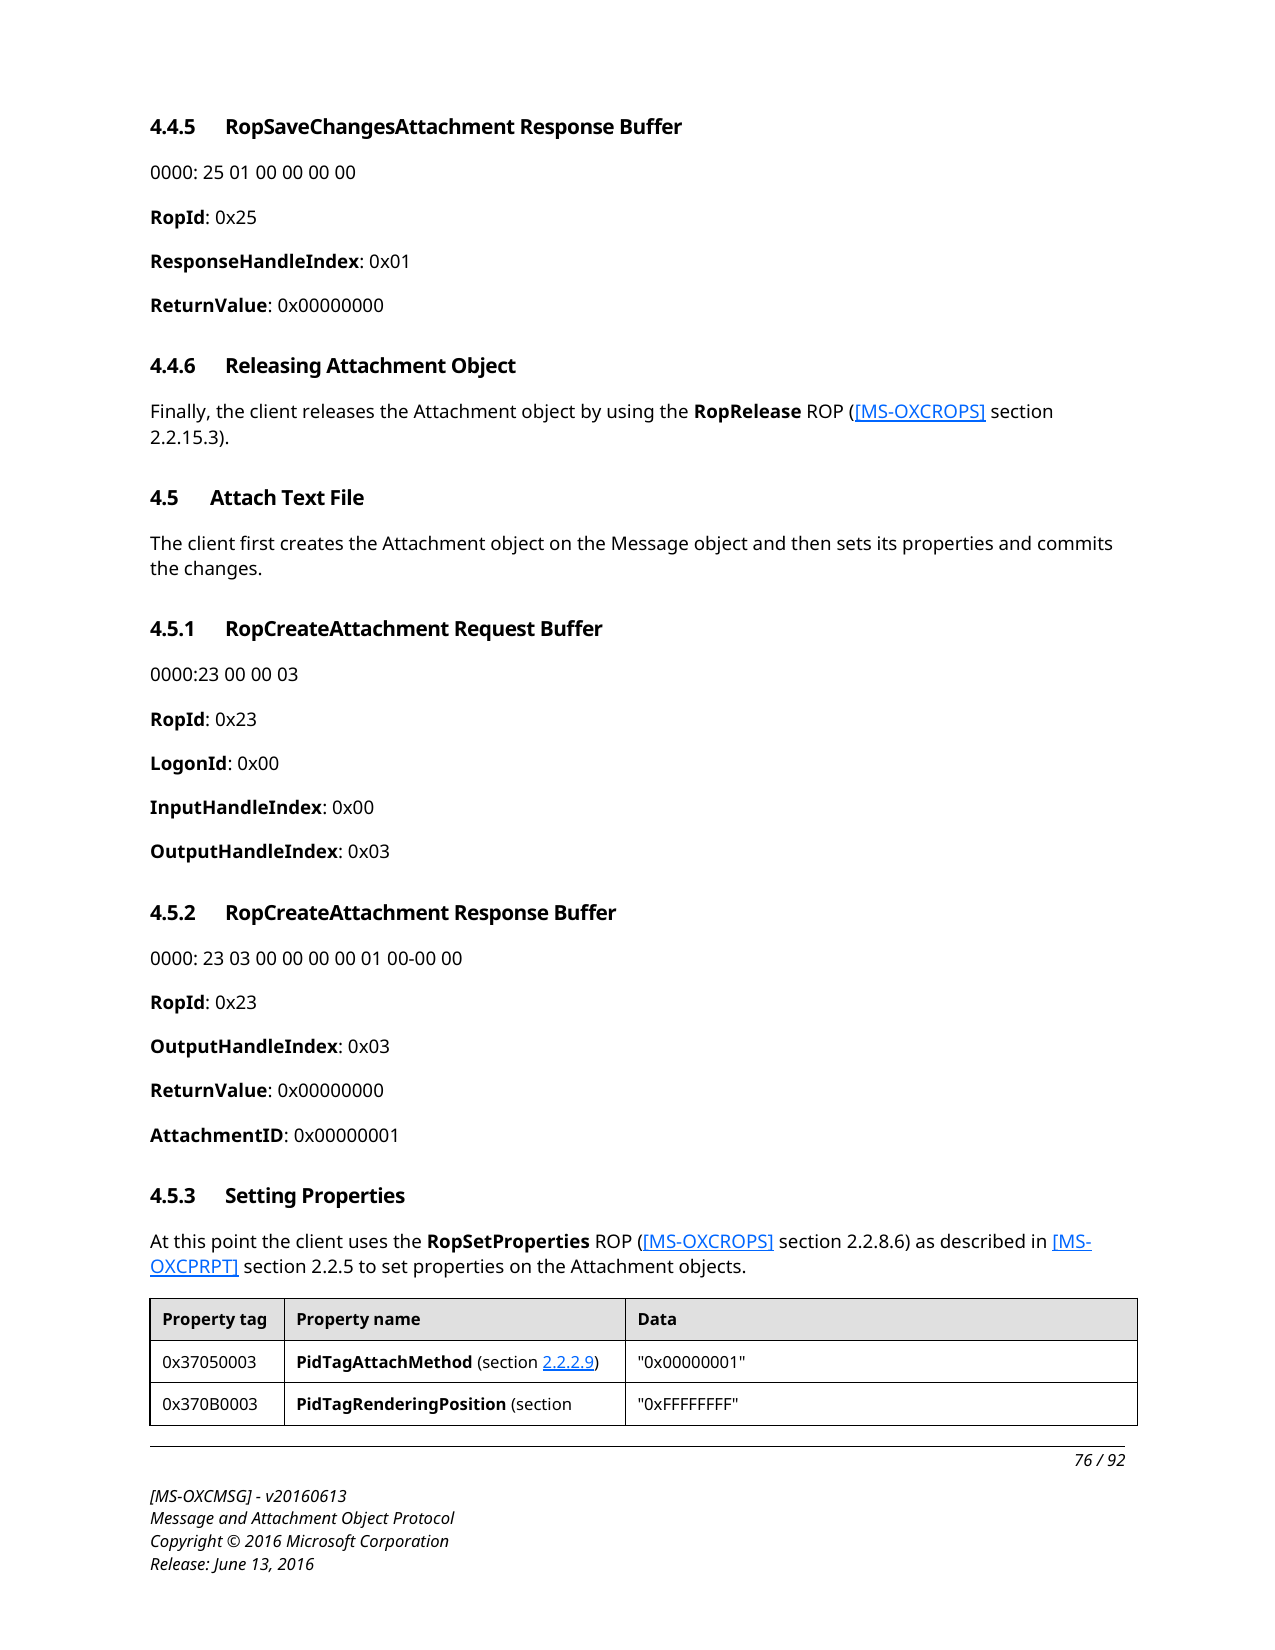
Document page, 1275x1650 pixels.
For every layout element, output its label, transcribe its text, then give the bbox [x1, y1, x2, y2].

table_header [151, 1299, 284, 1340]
subtitle Releasing Attachment Object [150, 351, 1125, 380]
subtitle Setting Properties [150, 1181, 1125, 1209]
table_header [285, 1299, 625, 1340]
text 0000:23 00 00 03 [150, 662, 1125, 687]
text ReturnValue: 0x00000000 [150, 1078, 1125, 1103]
text The client first creates the Attachment object on the Message object and then sets its properties and commits the changes. [150, 530, 1125, 581]
text AttachmentID: 0x00000001 [150, 1122, 1125, 1147]
text 0000: 23 03 00 00 00 00 01 00-00 00 [150, 945, 1125, 970]
text At this point the client uses the RopSetProperties ROP ([MS-OXCROPS] section 2.2.8.6) as described in [MS-OXCPRPT] section 2.2.5 to set properties on the Attachment objects. [150, 1228, 1125, 1279]
text RopId: 0x23 [150, 706, 1125, 731]
text RopId: 0x23 [150, 989, 1125, 1014]
text 0000: 25 01 00 00 00 00 [150, 160, 1125, 185]
text LogonId: 0x00 [150, 750, 1125, 776]
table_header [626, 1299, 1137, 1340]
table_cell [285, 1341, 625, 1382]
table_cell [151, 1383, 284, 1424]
text ReturnValue: 0x00000000 [150, 292, 1125, 318]
text Finally, the client releases the Attachment object by using the RopRelease ROP ([MS-OXCROPS] section 2.2.15.3). [150, 398, 1125, 449]
text OutputHandleIndex: 0x03 [150, 839, 1125, 864]
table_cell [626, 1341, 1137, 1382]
text InputHandleIndex: 0x00 [150, 794, 1125, 820]
text OutputHandleIndex: 0x03 [150, 1033, 1125, 1059]
text RopId: 0x25 [150, 204, 1125, 229]
subtitle RopCreateAttachment Response Buffer [150, 898, 1125, 926]
text ResponseHandleIndex: 0x01 [150, 248, 1125, 274]
subtitle Attach Text File [150, 483, 1125, 511]
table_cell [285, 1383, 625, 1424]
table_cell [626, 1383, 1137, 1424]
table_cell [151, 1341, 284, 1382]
subtitle RopCreateAttachment Request Buffer [150, 614, 1125, 643]
subtitle RopSaveChangesAttachment Response Buffer [150, 112, 1125, 141]
